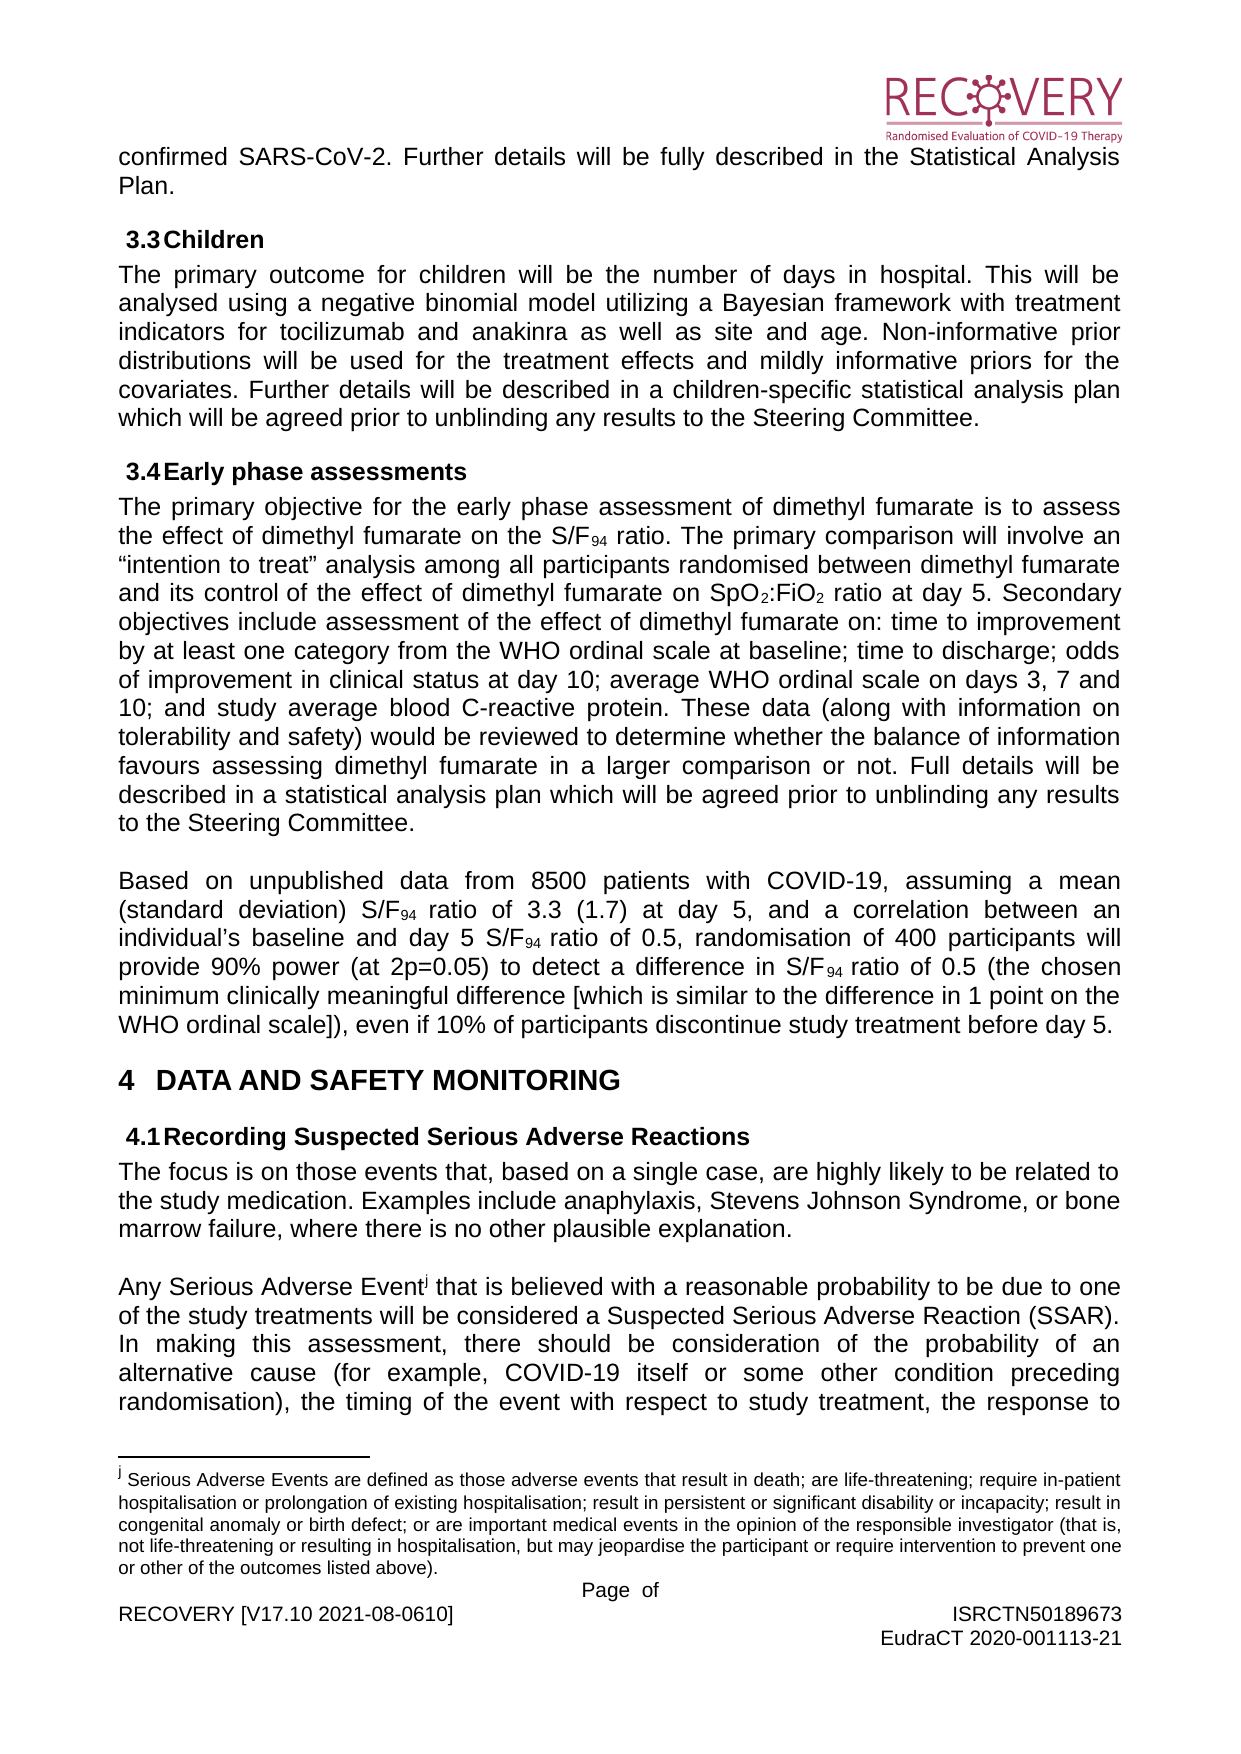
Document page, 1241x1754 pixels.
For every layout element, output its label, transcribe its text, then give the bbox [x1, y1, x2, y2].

subtitle Recording Suspected Serious Adverse Reactions [126, 1122, 1122, 1151]
subtitle Early phase assessments [126, 457, 1122, 486]
text The focus is on those events that, based on a single case, are highly likely to be related to the study medication. Examples include anaphylaxis, Stevens Johnson Syndrome, or bone marrow failure, where there is no other plausible explanation. [118, 1157, 1122, 1243]
text The primary outcome for children will be the number of days in hospital. This will be analysed using a negative binomial model utilizing a Bayesian framework with treatment indicators for tocilizumab and anakinra as well as site and age. Non-informative prior distributions will be used for the treatment effects and mildly informative priors for the covariates. Further details will be described in a children-specific statistical analysis plan which will be agreed prior to unblinding any results to the Steering Committee. [118, 260, 1122, 432]
picture [886, 75, 1123, 143]
text Based on unpublished data from 8500 patients with COVID-19, assuming a mean (standard deviation) S/F94 ratio of 3.3 (1.7) at day 5, and a correlation between an individual’s baseline and day 5 S/F94 ratio of 0.5, randomisation of 400 participants will provide 90% power (at 2p=0.05) to detect a difference in S/F94 ratio of 0.5 (the chosen minimum clinically meaningful difference [which is similar to the difference in 1 point on the WHO ordinal scale]), even if 10% of participants discontinue study treatment before day 5. [118, 866, 1122, 1038]
text The primary objective for the early phase assessment of dimethyl fumarate is to assess the effect of dimethyl fumarate on the S/F94 ratio. The primary comparison will involve an “intention to treat” analysis among all participants randomised between dimethyl fumarate and its control of the effect of dimethyl fumarate on SpO2:FiO2 ratio at day 5. Secondary objectives include assessment of the effect of dimethyl fumarate on: time to improvement by at least one category from the WHO ordinal scale at baseline; time to discharge; odds of improvement in clinical status at day 10; average WHO ordinal scale on days 3, 7 and 10; and study average blood C-reactive protein. These data (along with information on tolerability and safety) would be reviewed to determine whether the balance of information favours assessing dimethyl fumarate in a larger comparison or not. Full details will be described in a statistical analysis plan which will be agreed prior to unblinding any results to the Steering Committee. [118, 492, 1122, 837]
subtitle DATA and saFETy Monitoring [118, 1063, 1122, 1097]
subtitle Children [126, 225, 1122, 253]
